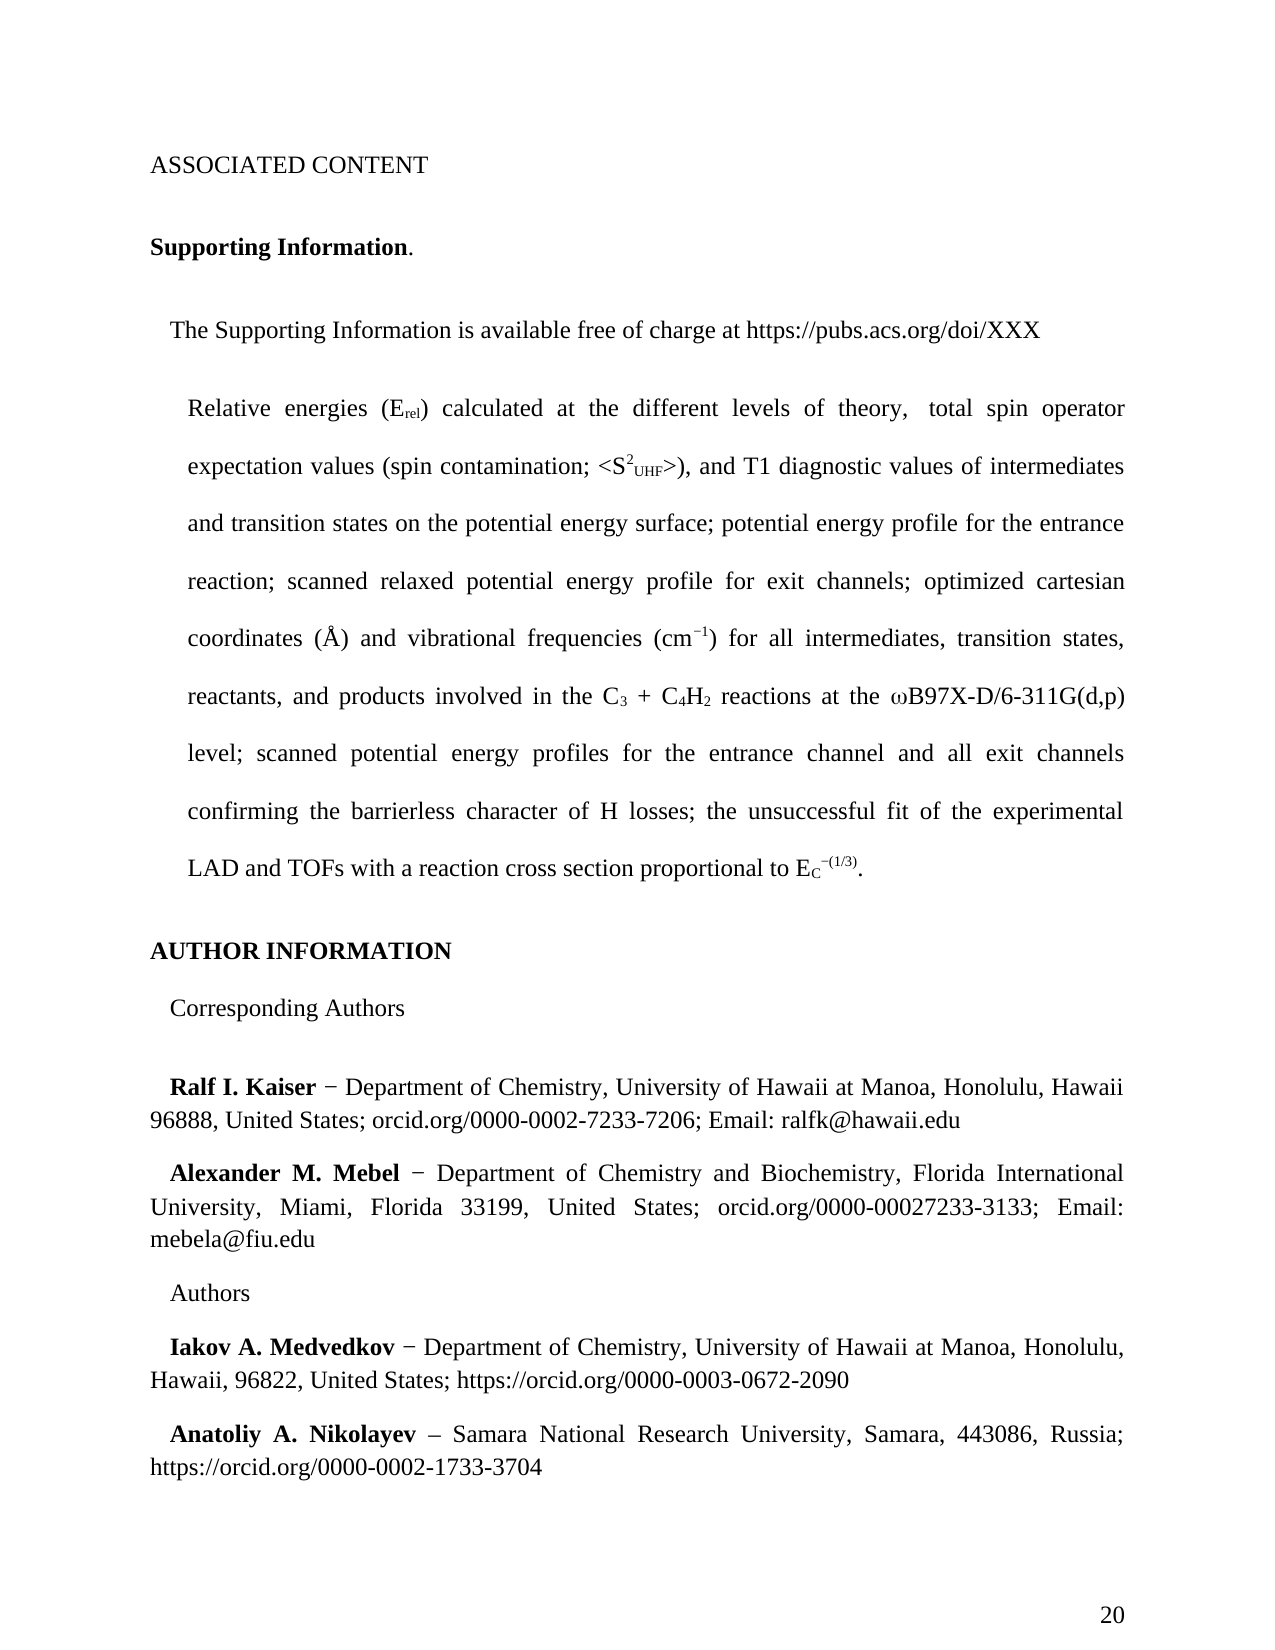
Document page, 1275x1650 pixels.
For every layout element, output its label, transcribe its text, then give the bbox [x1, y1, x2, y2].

text Authors [150, 1278, 1125, 1307]
text Iakov A. Medvedkov − Department of Chemistry, University of Hawaii at Manoa, Honolulu, Hawaii, 96822, United States; https://orcid.org/0000-0003-0672-2090 [150, 1332, 1125, 1394]
text AUTHOR INFORMATION [150, 936, 1125, 964]
text Relative energies (Erel) calculated at the different levels of theory, total spin operator expectation values (spin contamination; <S2UHF>), and T1 diagnostic values of intermediates and transition states on the potential energy surface; potential energy profile for the entrance reaction; scanned relaxed potential energy profile for exit channels; optimized cartesian coordinates (Å) and vibrational frequencies (cm−1) for all intermediates, transition states, reactants, and products involved in the C3 + C4H2 reactions at the B97X-D/6-311G(d,p) level; scanned potential energy profiles for the entrance channel and all exit channels confirming the barrierless character of H losses; the unsuccessful fit of the experimental LAD and TOFs with a reaction cross section proportional to EC−(1/3). [187, 393, 1125, 882]
text Supporting Information. [150, 232, 1125, 261]
text Anatoliy A. Nikolayev – Samara National Research University, Samara, 443086, Russia; https://orcid.org/0000-0002-1733-3704 [150, 1419, 1125, 1481]
text Ralf I. Kaiser − Department of Chemistry, University of Hawaii at Manoa, Honolulu, Hawaii 96888, United States; orcid.org/0000-0002-7233-7206; Email: ralfk@hawaii.edu [150, 1072, 1125, 1133]
text The Supporting Information is available free of charge at https://pubs.acs.org/doi/XXX [150, 315, 1125, 344]
text ASSOCIATED CONTENT [150, 150, 1125, 179]
text Alexander M. Mebel − Department of Chemistry and Biochemistry, Florida International University, Miami, Florida 33199, United States; orcid.org/0000-00027233-3133; Email: mebela@fiu.edu [150, 1158, 1125, 1253]
text Corresponding Authors [150, 993, 1125, 1022]
